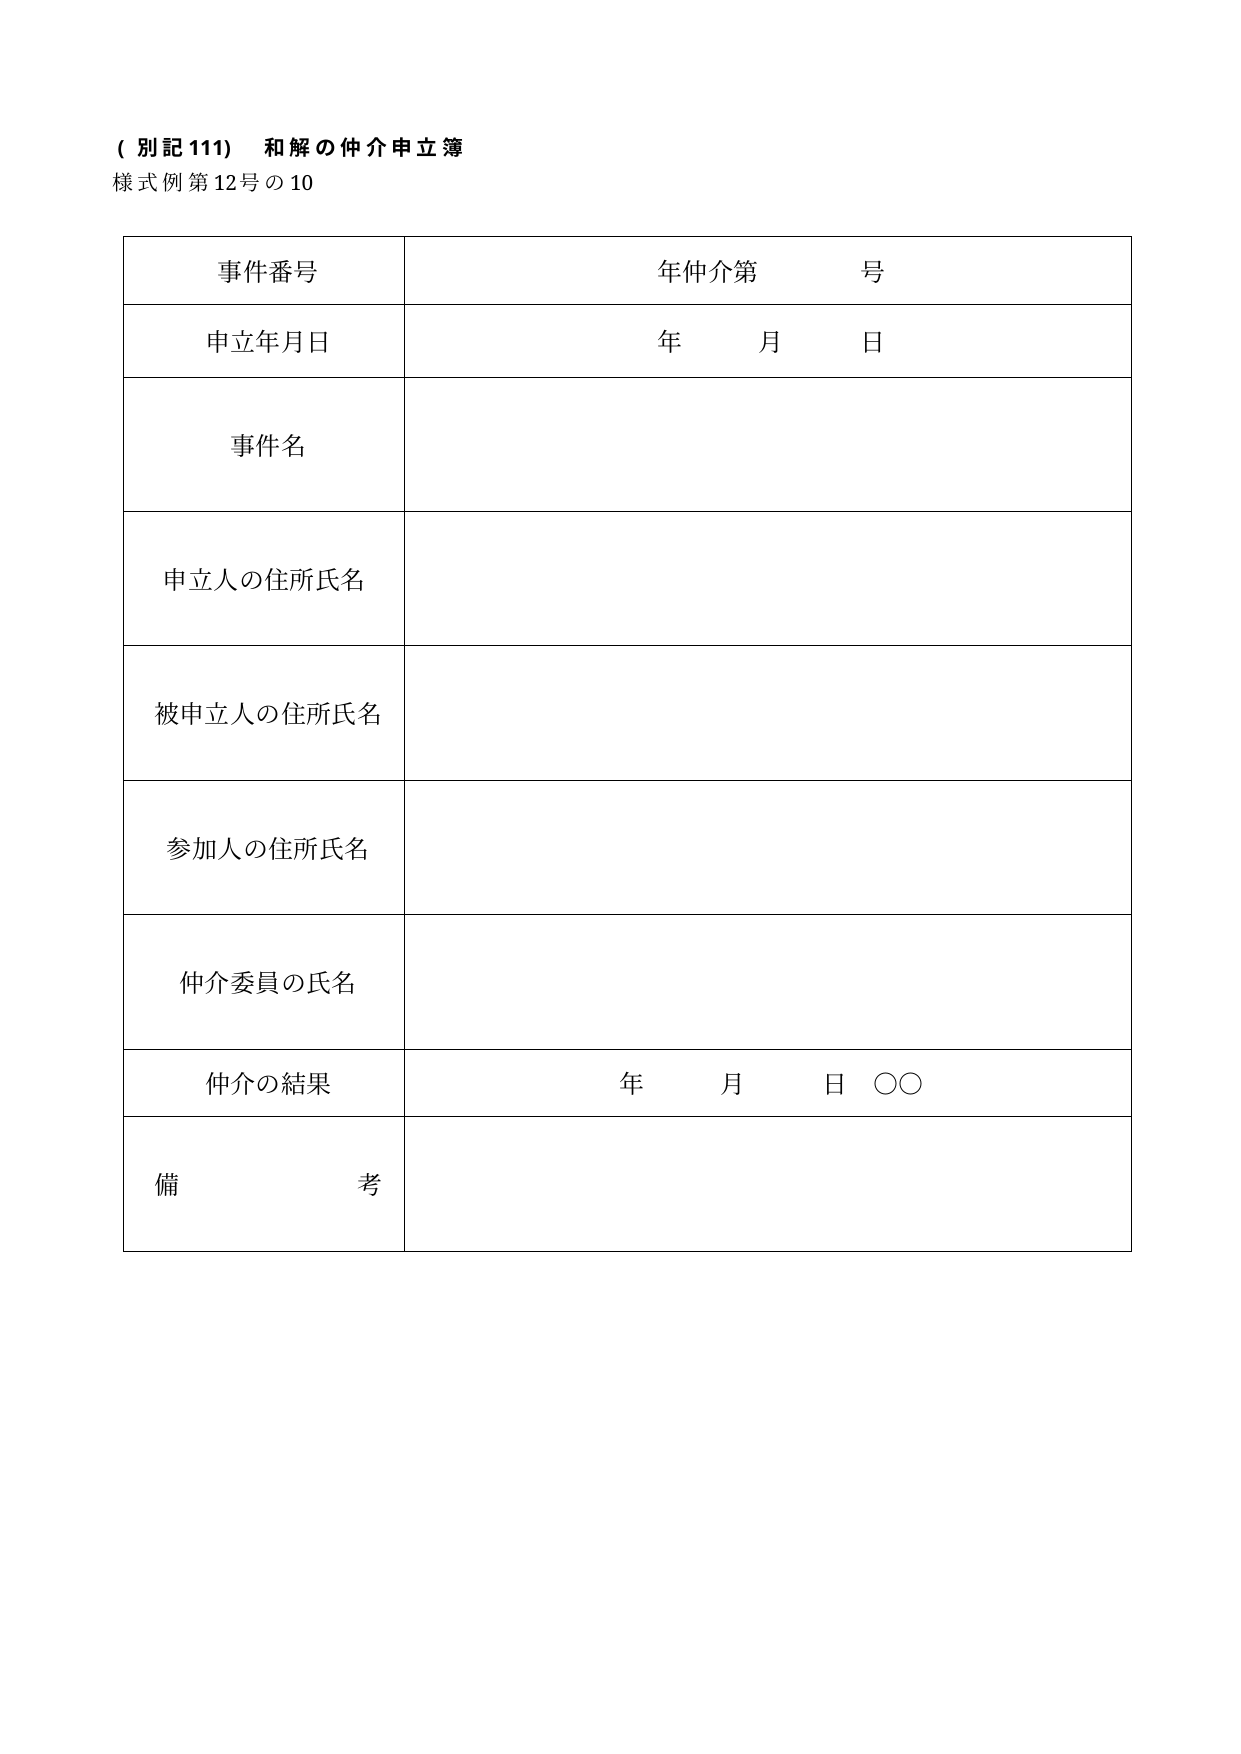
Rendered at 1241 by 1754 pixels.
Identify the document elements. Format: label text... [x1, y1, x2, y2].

table_cell 被申立人の住所氏名 [124, 646, 404, 780]
table_cell 仲介の結果 [124, 1050, 404, 1116]
text 様式例第12号の10 [112, 165, 1128, 198]
table_cell 年 月 日 [405, 305, 1131, 377]
table_header 事件番号 [124, 237, 404, 304]
table_cell [405, 1117, 1131, 1251]
table_cell [405, 378, 1131, 511]
table_cell 申立人の住所氏名 [124, 512, 404, 645]
table_header 年仲介第 号 [405, 237, 1131, 304]
table_cell 事件名 [124, 378, 404, 511]
table_cell [405, 512, 1131, 645]
table_cell 仲介委員の氏名 [124, 915, 404, 1048]
table_cell [405, 781, 1131, 914]
text (別記111) 和解の仲介申立簿 [112, 129, 1128, 163]
table_cell [405, 646, 1131, 780]
table_cell 申立年月日 [124, 305, 404, 377]
table_cell [405, 915, 1131, 1048]
table_cell 参加人の住所氏名 [124, 781, 404, 914]
table_cell 備 考 [124, 1117, 404, 1251]
table_cell 年 月 日 ○○ [405, 1050, 1131, 1116]
